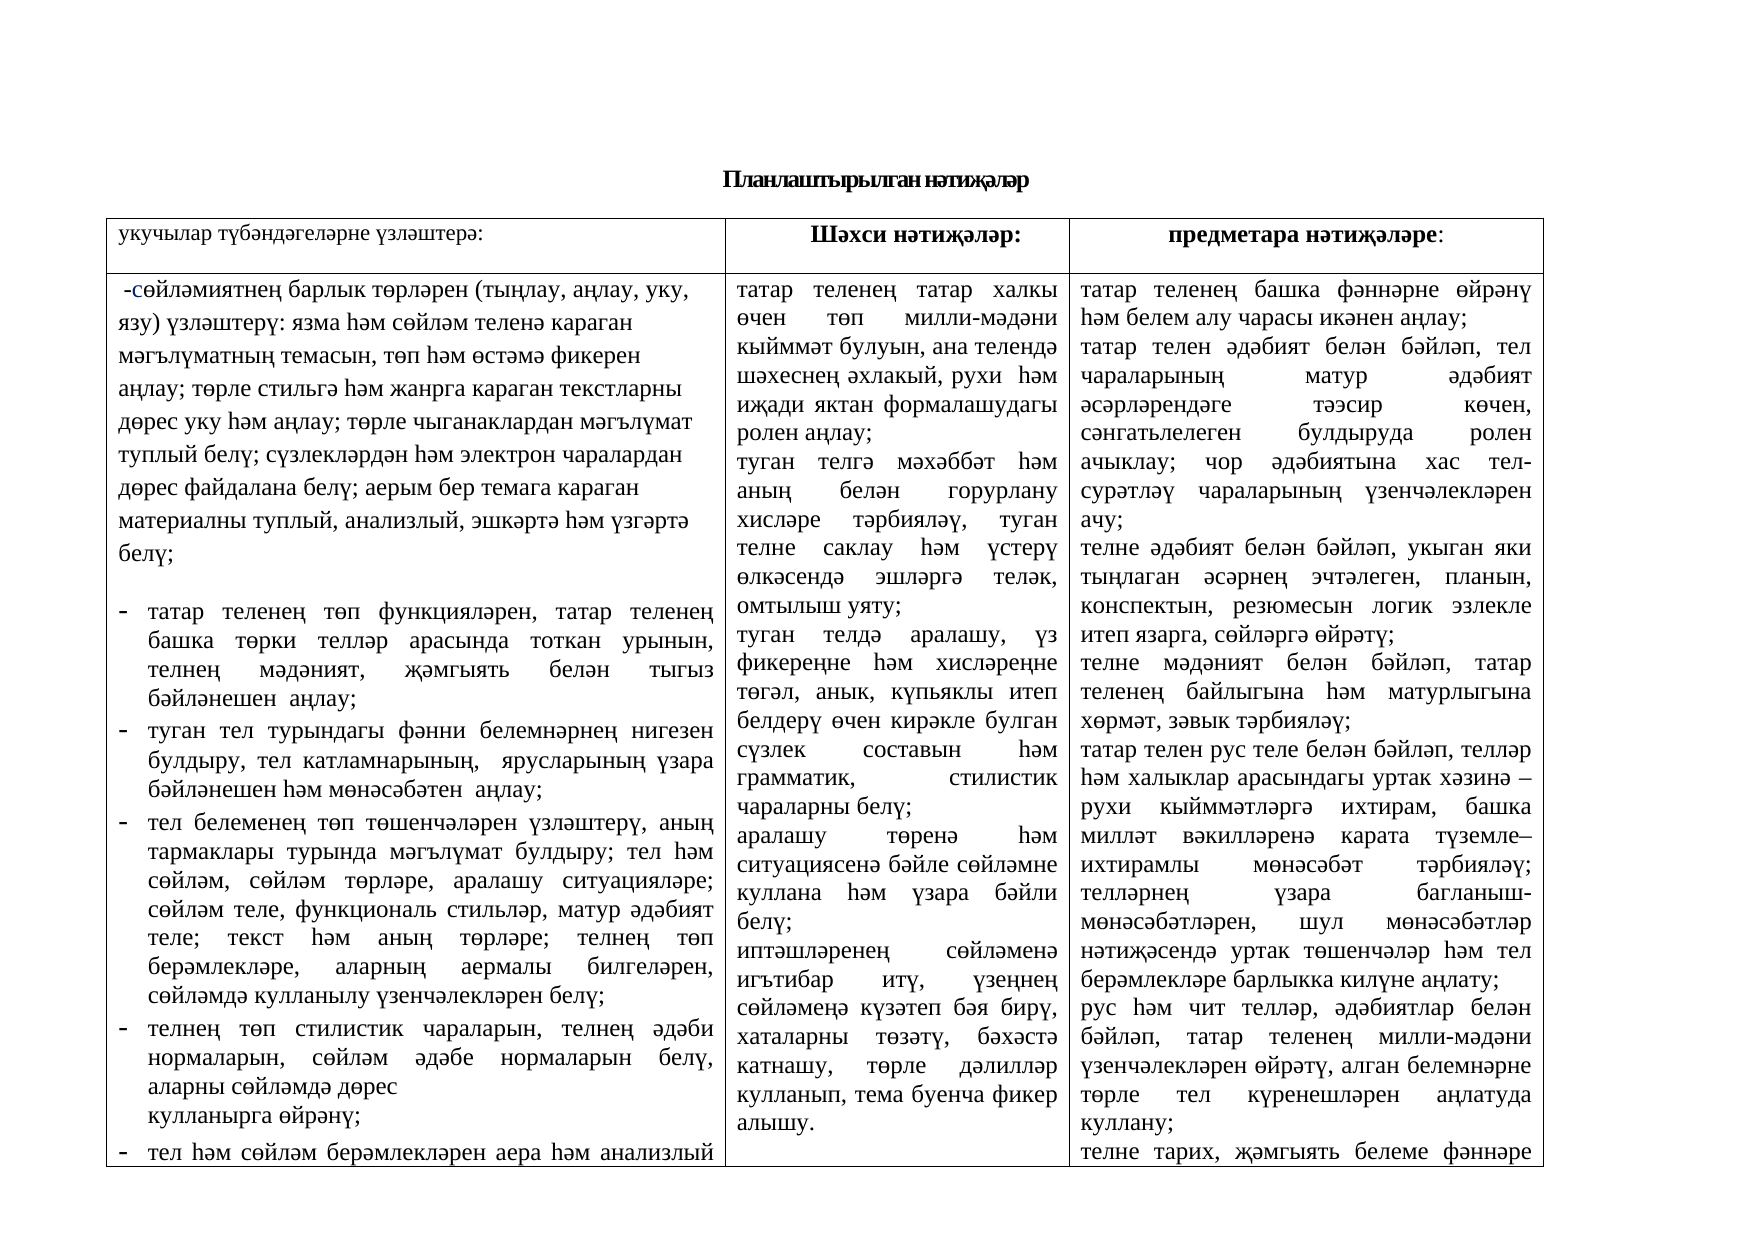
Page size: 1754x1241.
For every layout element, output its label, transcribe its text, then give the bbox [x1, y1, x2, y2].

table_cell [726, 274, 1069, 1166]
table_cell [107, 274, 725, 1166]
text Планлаштырылган нәтиҗәләр [118, 164, 1636, 193]
table_header предметара нәтиҗәләре: [1070, 219, 1543, 273]
table_header Шәхси нәтиҗәләр: [726, 219, 1069, 273]
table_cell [1070, 274, 1543, 1166]
table_header укучылар түбәндәгеләрне үзләштерә: [107, 219, 725, 273]
